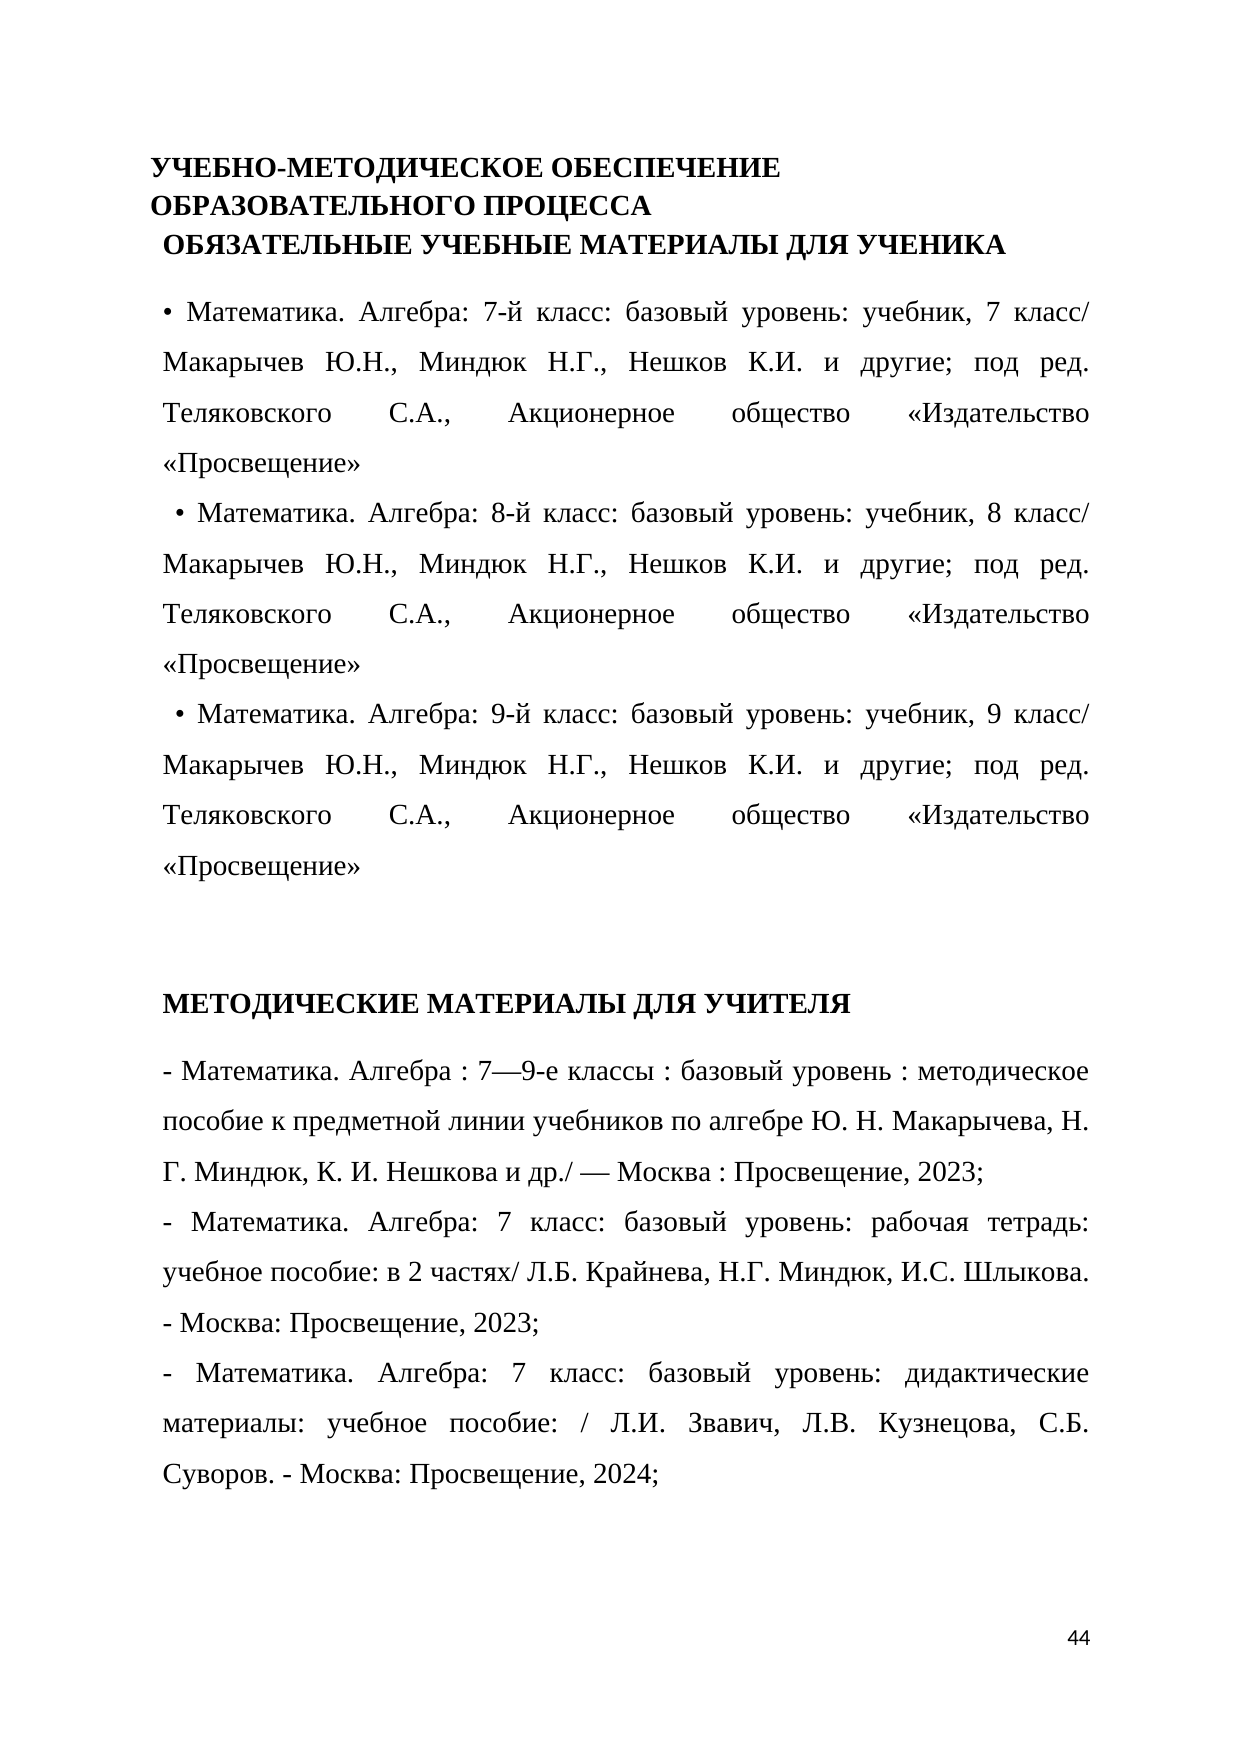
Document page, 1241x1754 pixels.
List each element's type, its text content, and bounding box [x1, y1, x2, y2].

text ОБЯЗАТЕЛЬНЫЕ УЧЕБНЫЕ МАТЕРИАЛЫ ДЛЯ УЧЕНИКА [162, 227, 1090, 261]
text МЕТОДИЧЕСКИЕ МАТЕРИАЛЫ ДЛЯ УЧИТЕЛЯ [162, 986, 1090, 1020]
text УЧЕБНО-МЕТОДИЧЕСКОЕ ОБЕСПЕЧЕНИЕ ОБРАЗОВАТЕЛЬНОГО ПРОЦЕССА [150, 150, 1090, 222]
text - Математика. Алгебра: 7 класс: базовый уровень: дидактические материалы: учебное пособие: / Л.И. Звавич, Л.В. Кузнецова, С.Б. Суворов. - Москва: Просвещение, 2024; [162, 1355, 1090, 1489]
text • Математика. Алгебра: 7-й класс: базовый уровень: учебник, 7 класс/ Макарычев Ю.Н., Миндюк Н.Г., Нешков К.И. и другие; под ред. Теляковского С.А., Акционерное общество «Издательство «Просвещение» • Математика. Алгебра: 8-й класс: базовый уровень: учебник, 8 класс/ Макарычев Ю.Н., Миндюк Н.Г., Нешков К.И. и другие; под ред. Теляковского С.А., Акционерное общество «Издательство «Просвещение» • Математика. Алгебра: 9-й класс: базовый уровень: учебник, 9 класс/ Макарычев Ю.Н., Миндюк Н.Г., Нешков К.И. и другие; под ред. Теляковского С.А., Акционерное общество «Издательство «Просвещение» [162, 294, 1090, 881]
text - Математика. Алгебра : 7—9-е классы : базовый уровень : методическое пособие к предметной линии учебников по алгебре Ю. Н. Макарычева, Н. Г. Миндюк, К. И. Нешкова и др./ — Москва : Просвещение, 2023; [162, 1053, 1090, 1187]
text - Математика. Алгебра: 7 класс: базовый уровень: рабочая тетрадь: учебное пособие: в 2 частях/ Л.Б. Крайнева, Н.Г. Миндюк, И.С. Шлыкова. - Москва: Просвещение, 2023; [162, 1204, 1090, 1338]
